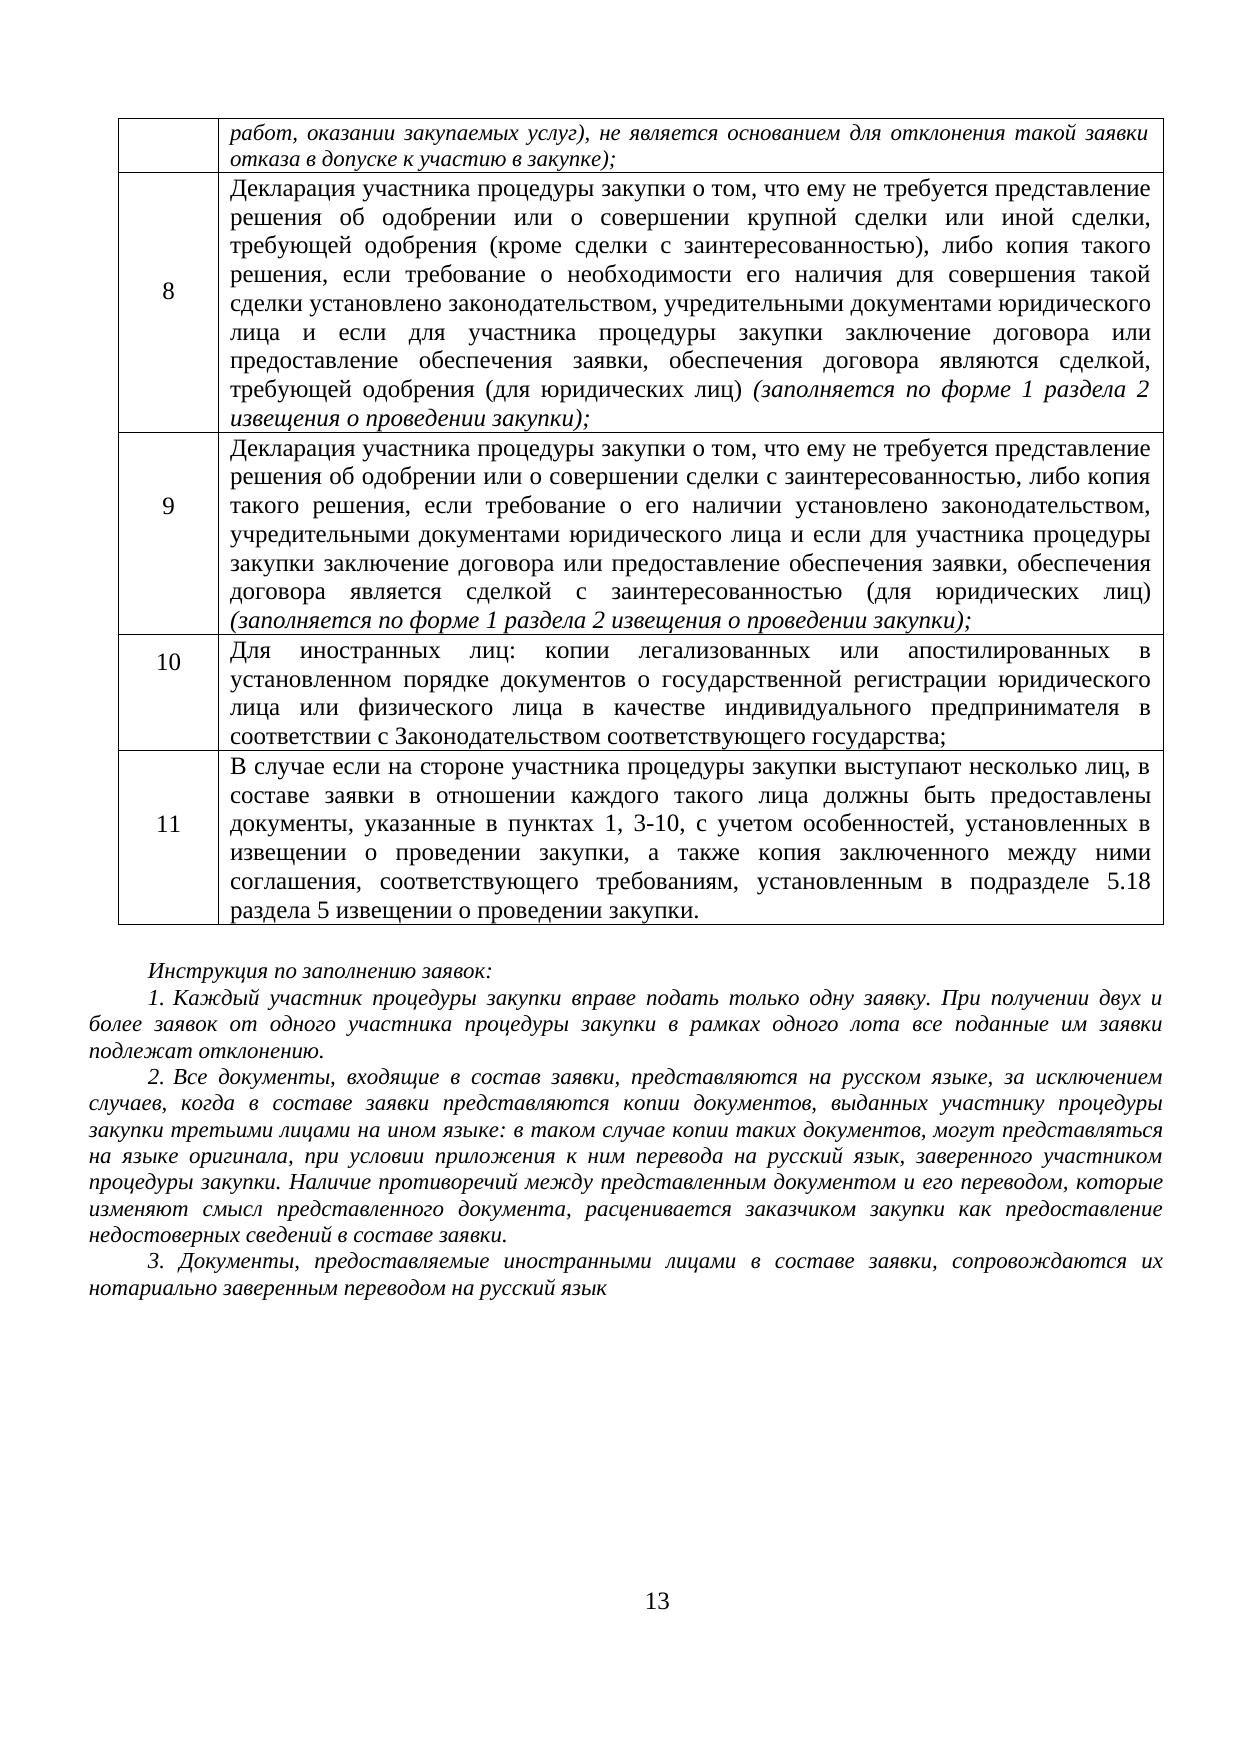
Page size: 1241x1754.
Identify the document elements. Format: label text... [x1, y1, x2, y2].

table_cell Декларация участника процедуры закупки о том, что ему не требуется представление решения об одобрении или о совершении сделки с заинтересованностью, либо копия такого решения, если требование о его наличии установлено законодательством, учредительными документами юридического лица и если для участника процедуры закупки заключение договора или предоставление обеспечения заявки, обеспечения договора является сделкой с заинтересованностью (для юридических лиц) (заполняется по форме 1 раздела 2 извещения о проведении закупки); [219, 433, 1163, 634]
table_cell 9 [119, 433, 218, 634]
table_cell В случае если на стороне участника процедуры закупки выступают несколько лиц, в составе заявки в отношении каждого такого лица должны быть предоставлены документы, указанные в пунктах 1, 3-10, с учетом особенностей, установленных в извещении о проведении закупки, а также копия заключенного между ними соглашения, соответствующего требованиям, установленным в подразделе 5.18 раздела 5 извещении о проведении закупки. [219, 751, 1163, 923]
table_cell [219, 119, 1163, 172]
table_cell 11 [119, 751, 218, 923]
table_cell 10 [119, 635, 218, 750]
table_cell Декларация участника процедуры закупки о том, что ему не требуется представление решения об одобрении или о совершении крупной сделки или иной сделки, требующей одобрения (кроме сделки с заинтересованностью), либо копия такого решения, если требование о необходимости его наличия для совершения такой сделки установлено законодательством, учредительными документами юридического лица и если для участника процедуры закупки заключение договора или предоставление обеспечения заявки, обеспечения договора являются сделкой, требующей одобрения (для юридических лиц) (заполняется по форме 1 раздела 2 извещения о проведении закупки); [219, 173, 1163, 432]
table_cell 7 [119, 119, 218, 172]
table_cell Для иностранных лиц: копии легализованных или апостилированных в установленном порядке документов о государственной регистрации юридического лица или физического лица в качестве индивидуального предпринимателя в соответствии с Законодательством соответствующего государства; [219, 635, 1163, 750]
text 1. Каждый участник процедуры закупки вправе подать только одну заявку. При получении двух и более заявок от одного участника процедуры закупки в рамках одного лота все поданные им заявки подлежат отклонению. [89, 984, 1166, 1063]
text 2. Все документы, входящие в состав заявки, представляются на русском языке, за исключением случаев, когда в составе заявки представляются копии документов, выданных участнику процедуры закупки третьими лицами на ином языке: в таком случае копии таких документов, могут представляться на языке оригинала, при условии приложения к ним перевода на русский язык, заверенного участником процедуры закупки. Наличие противоречий между представленным документом и его переводом, которые изменяют смысл представленного документа, расценивается заказчиком закупки как предоставление недостоверных сведений в составе заявки. [89, 1063, 1166, 1247]
text 3. Документы, предоставляемые иностранными лицами в составе заявки, сопровождаются их нотариально заверенным переводом на русский язык [89, 1247, 1166, 1300]
text Инструкция по заполнению заявок: [89, 958, 1166, 984]
table_cell 8 [119, 173, 218, 432]
